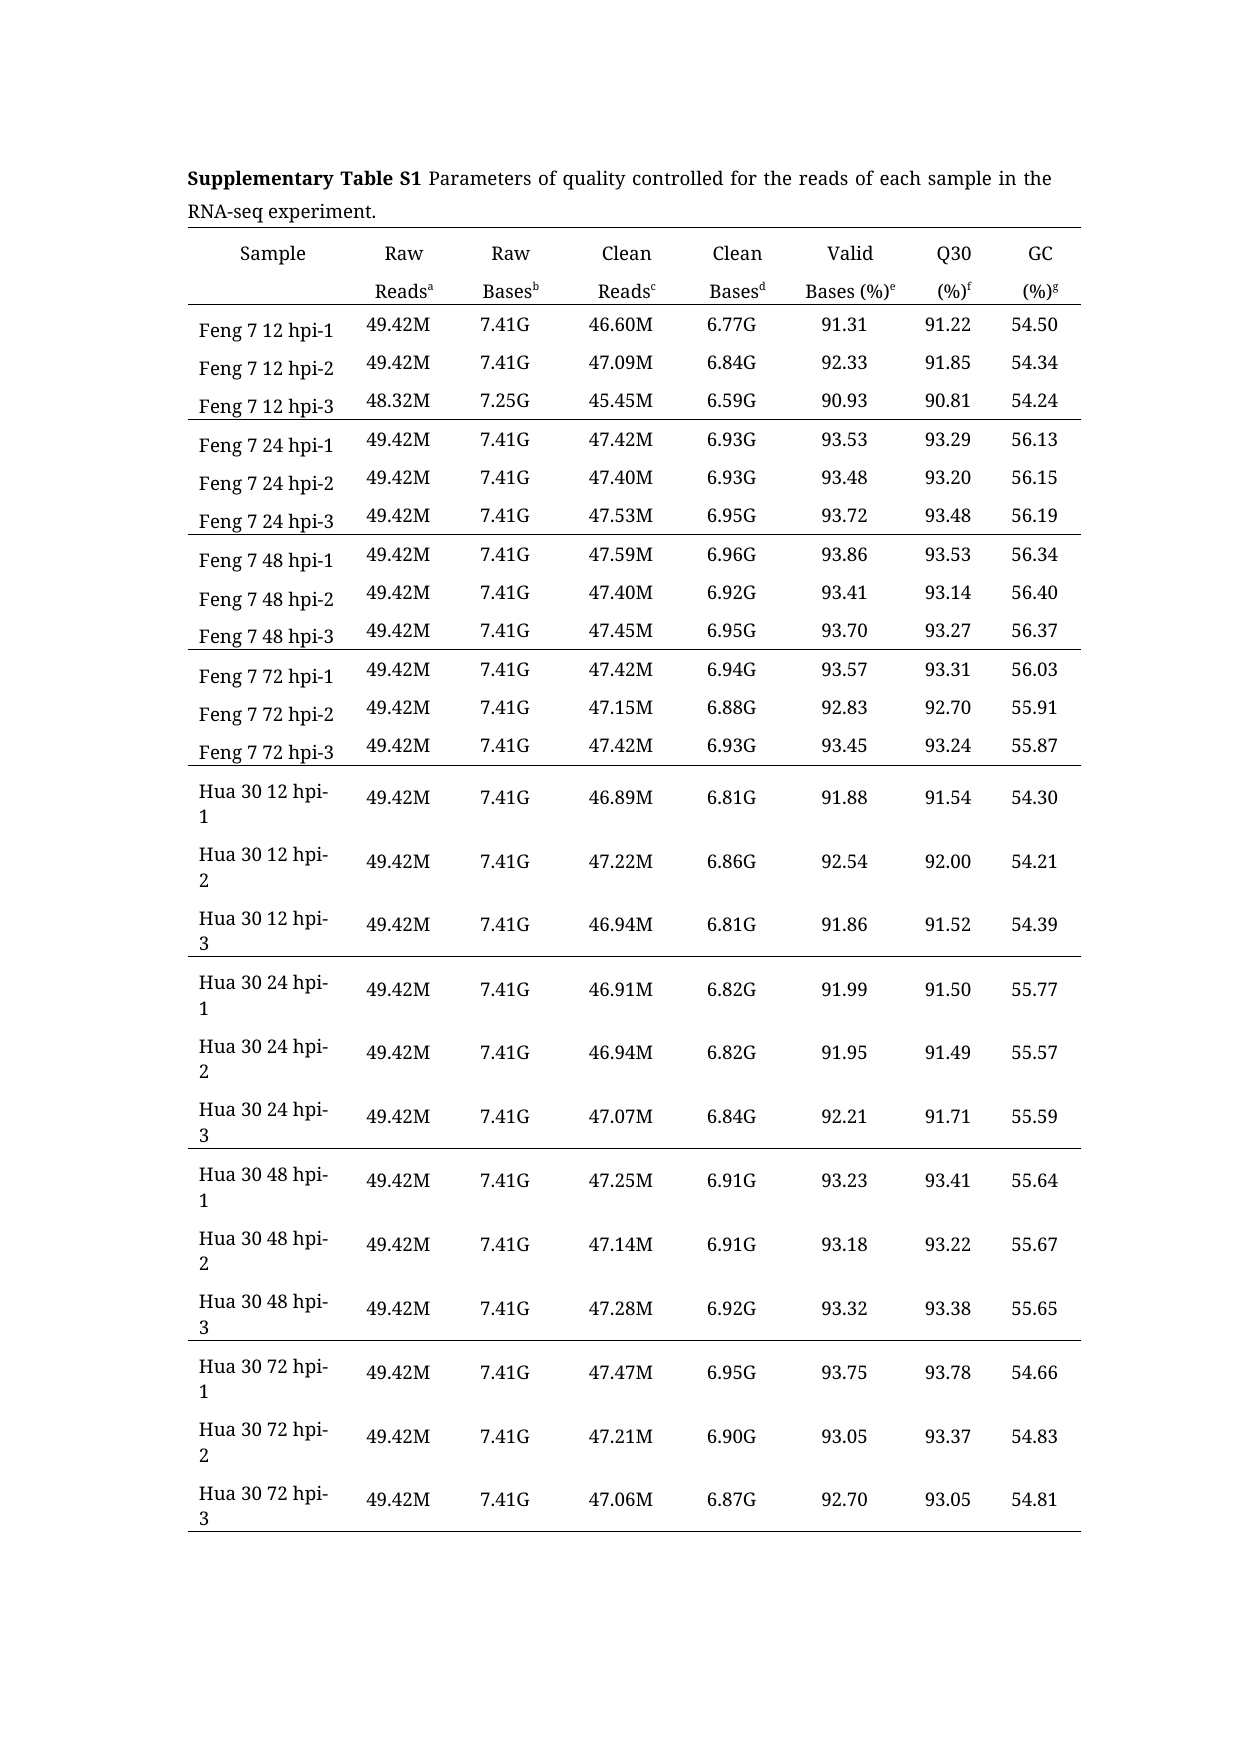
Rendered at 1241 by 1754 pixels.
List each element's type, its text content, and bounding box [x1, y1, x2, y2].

table_cell 49.42M [346, 496, 450, 534]
table_cell Feng 7 72 hpi-2 [188, 689, 346, 726]
table_cell 47.21M [560, 1404, 682, 1468]
table_cell 47.07M [560, 1084, 682, 1148]
table_cell 6.93G [682, 420, 781, 458]
table_cell 49.42M [346, 1468, 450, 1531]
table_cell 47.22M [560, 829, 682, 893]
table_cell Feng 7 24 hpi-1 [188, 420, 346, 458]
table_cell 49.42M [346, 893, 450, 956]
table_cell 93.48 [781, 458, 907, 496]
table_header Raw Readsa [346, 228, 450, 304]
table_cell 91.86 [781, 893, 907, 956]
table_cell Feng 7 12 hpi-1 [188, 305, 346, 343]
table_cell 7.41G [450, 689, 560, 726]
table_cell 7.41G [450, 1341, 560, 1404]
table_cell 93.37 [908, 1404, 988, 1468]
table_cell Hua 30 48 hpi-2 [188, 1213, 346, 1276]
table_cell Hua 30 12 hpi-1 [188, 766, 346, 829]
table_cell 7.41G [450, 343, 560, 381]
table_cell 93.14 [908, 573, 988, 611]
table_cell 93.31 [908, 650, 988, 688]
table_cell 56.40 [988, 573, 1081, 611]
table_cell 47.45M [560, 611, 682, 649]
table_cell 47.42M [560, 726, 682, 764]
table_cell 6.90G [682, 1404, 781, 1468]
table_cell 92.21 [781, 1084, 907, 1148]
table_cell 55.87 [988, 726, 1081, 764]
table_cell 6.91G [682, 1149, 781, 1212]
table_cell 7.41G [450, 458, 560, 496]
table_cell Hua 30 24 hpi-2 [188, 1021, 346, 1084]
table_cell 93.32 [781, 1276, 907, 1339]
table_cell 7.41G [450, 305, 560, 343]
table_cell 91.95 [781, 1021, 907, 1084]
table_cell 7.41G [450, 1468, 560, 1531]
table_cell 6.88G [682, 689, 781, 726]
table_header Raw Basesb [450, 228, 560, 304]
table_cell 6.93G [682, 726, 781, 764]
table_cell 49.42M [346, 573, 450, 611]
table_cell 6.86G [682, 829, 781, 893]
table_cell 93.53 [781, 420, 907, 458]
table_header Sample [188, 228, 346, 304]
table_cell 7.41G [450, 766, 560, 829]
table_cell 6.93G [682, 458, 781, 496]
table_cell 6.92G [682, 1276, 781, 1339]
table_cell Feng 7 48 hpi-3 [188, 611, 346, 649]
table_cell 7.41G [450, 726, 560, 764]
table_cell 6.82G [682, 957, 781, 1021]
table_cell 56.19 [988, 496, 1081, 534]
table_cell 91.88 [781, 766, 907, 829]
table_cell 47.09M [560, 343, 682, 381]
table_cell 56.13 [988, 420, 1081, 458]
text Supplementary Table S1 Parameters of quality controlled for the reads of each sample in the RNA-seq experiment. [187, 162, 1053, 227]
table_cell Feng 7 48 hpi-1 [188, 535, 346, 573]
table_cell 93.41 [908, 1149, 988, 1212]
table_header Valid Bases (%)e [781, 228, 907, 304]
table_cell 49.42M [346, 1341, 450, 1404]
table_cell 6.84G [682, 343, 781, 381]
table_cell 91.31 [781, 305, 907, 343]
table_cell 6.84G [682, 1084, 781, 1148]
table_cell 93.23 [781, 1149, 907, 1212]
table_cell 49.42M [346, 305, 450, 343]
table_cell 93.18 [781, 1213, 907, 1276]
table_cell 54.21 [988, 829, 1081, 893]
table_cell 54.66 [988, 1341, 1081, 1404]
table_cell 7.41G [450, 829, 560, 893]
table_cell 93.27 [908, 611, 988, 649]
table_cell 92.70 [908, 689, 988, 726]
table_cell 6.87G [682, 1468, 781, 1531]
table_cell 6.96G [682, 535, 781, 573]
table_cell 6.59G [682, 381, 781, 419]
table_cell Hua 30 72 hpi-1 [188, 1341, 346, 1404]
table_cell Hua 30 72 hpi-3 [188, 1468, 346, 1531]
table_cell 93.41 [781, 573, 907, 611]
table_cell Feng 7 12 hpi-2 [188, 343, 346, 381]
table_cell 92.00 [908, 829, 988, 893]
table_cell 6.81G [682, 766, 781, 829]
table_cell 91.71 [908, 1084, 988, 1148]
table_cell Feng 7 72 hpi-3 [188, 726, 346, 764]
table_cell 54.50 [988, 305, 1081, 343]
table_cell Hua 30 24 hpi-1 [188, 957, 346, 1021]
table_cell 93.53 [908, 535, 988, 573]
table_cell 7.41G [450, 1021, 560, 1084]
table_cell 47.25M [560, 1149, 682, 1212]
table_cell 93.86 [781, 535, 907, 573]
table_cell 49.42M [346, 829, 450, 893]
table_header GC (%)g [988, 228, 1081, 304]
table_cell 93.78 [908, 1341, 988, 1404]
table_cell 47.14M [560, 1213, 682, 1276]
table_cell 47.28M [560, 1276, 682, 1339]
table_header Clean Readsc [560, 228, 682, 304]
table_cell 55.67 [988, 1213, 1081, 1276]
table_cell 93.48 [908, 496, 988, 534]
table_cell 7.41G [450, 1084, 560, 1148]
table_cell 46.94M [560, 893, 682, 956]
table_cell 49.42M [346, 1021, 450, 1084]
table_cell 55.59 [988, 1084, 1081, 1148]
table_cell 6.94G [682, 650, 781, 688]
table_cell Hua 30 48 hpi-1 [188, 1149, 346, 1212]
table_cell 91.85 [908, 343, 988, 381]
table_cell 45.45M [560, 381, 682, 419]
table_cell 55.57 [988, 1021, 1081, 1084]
table_cell 93.29 [908, 420, 988, 458]
table_cell 47.40M [560, 573, 682, 611]
table_cell 47.59M [560, 535, 682, 573]
table_cell Hua 30 12 hpi-2 [188, 829, 346, 893]
table_cell 48.32M [346, 381, 450, 419]
table_cell 93.38 [908, 1276, 988, 1339]
table_cell 7.41G [450, 496, 560, 534]
table_cell 49.42M [346, 1084, 450, 1148]
table_cell 56.37 [988, 611, 1081, 649]
table_cell Hua 30 48 hpi-3 [188, 1276, 346, 1339]
table_cell 93.72 [781, 496, 907, 534]
table_cell Feng 7 48 hpi-2 [188, 573, 346, 611]
table_cell Feng 7 24 hpi-3 [188, 496, 346, 534]
table_cell 49.42M [346, 458, 450, 496]
table_cell Hua 30 72 hpi-2 [188, 1404, 346, 1468]
table_cell 47.53M [560, 496, 682, 534]
table_cell Feng 7 24 hpi-2 [188, 458, 346, 496]
table_cell 7.41G [450, 957, 560, 1021]
table_cell 93.20 [908, 458, 988, 496]
table_cell 6.82G [682, 1021, 781, 1084]
table_cell 46.94M [560, 1021, 682, 1084]
table_cell 93.75 [781, 1341, 907, 1404]
table_cell 49.42M [346, 420, 450, 458]
table_cell Hua 30 24 hpi-3 [188, 1084, 346, 1148]
table_cell 55.91 [988, 689, 1081, 726]
table_cell 54.24 [988, 381, 1081, 419]
table_cell 49.42M [346, 957, 450, 1021]
table_cell 7.41G [450, 573, 560, 611]
table_cell 49.42M [346, 650, 450, 688]
table_cell 7.41G [450, 535, 560, 573]
table_cell 92.83 [781, 689, 907, 726]
table_cell 56.03 [988, 650, 1081, 688]
table_cell 49.42M [346, 343, 450, 381]
table_cell 92.70 [781, 1468, 907, 1531]
table_cell 93.24 [908, 726, 988, 764]
table_cell 6.95G [682, 496, 781, 534]
table_cell 93.05 [781, 1404, 907, 1468]
table_cell 49.42M [346, 726, 450, 764]
table_cell 91.22 [908, 305, 988, 343]
table_cell 93.05 [908, 1468, 988, 1531]
table_cell 90.93 [781, 381, 907, 419]
table_cell 49.42M [346, 1276, 450, 1339]
table_cell 54.39 [988, 893, 1081, 956]
table_cell 6.92G [682, 573, 781, 611]
table_cell 55.65 [988, 1276, 1081, 1339]
table_cell 7.41G [450, 1213, 560, 1276]
table_cell 7.41G [450, 420, 560, 458]
table_cell 46.91M [560, 957, 682, 1021]
table_cell Feng 7 72 hpi-1 [188, 650, 346, 688]
table_cell 93.45 [781, 726, 907, 764]
table_cell 6.81G [682, 893, 781, 956]
table_cell 6.95G [682, 1341, 781, 1404]
table_header Q30 (%)f [908, 228, 988, 304]
table_cell 47.42M [560, 650, 682, 688]
table_cell 49.42M [346, 535, 450, 573]
table_cell 7.41G [450, 1404, 560, 1468]
table_cell 46.60M [560, 305, 682, 343]
table_cell 7.41G [450, 1149, 560, 1212]
table_cell 49.42M [346, 1213, 450, 1276]
table_cell 91.49 [908, 1021, 988, 1084]
table_cell Hua 30 12 hpi-3 [188, 893, 346, 956]
table_cell 91.50 [908, 957, 988, 1021]
table_cell 7.41G [450, 650, 560, 688]
table_cell 56.15 [988, 458, 1081, 496]
table_cell 49.42M [346, 1149, 450, 1212]
table_header Clean Basesd [682, 228, 781, 304]
table_cell 92.54 [781, 829, 907, 893]
table_cell 56.34 [988, 535, 1081, 573]
table_cell 46.89M [560, 766, 682, 829]
table_cell 49.42M [346, 611, 450, 649]
table_cell 55.77 [988, 957, 1081, 1021]
table_cell 49.42M [346, 689, 450, 726]
table_cell Feng 7 12 hpi-3 [188, 381, 346, 419]
table_cell 6.95G [682, 611, 781, 649]
table_cell 6.91G [682, 1213, 781, 1276]
table_cell 55.64 [988, 1149, 1081, 1212]
table_cell 47.40M [560, 458, 682, 496]
table_cell 54.34 [988, 343, 1081, 381]
table_cell 7.25G [450, 381, 560, 419]
table_cell 7.41G [450, 611, 560, 649]
table_cell 93.57 [781, 650, 907, 688]
table_cell 91.52 [908, 893, 988, 956]
table_cell 6.77G [682, 305, 781, 343]
table_cell 7.41G [450, 1276, 560, 1339]
table_cell 47.15M [560, 689, 682, 726]
table_cell 47.06M [560, 1468, 682, 1531]
table_cell 47.42M [560, 420, 682, 458]
table_cell 7.41G [450, 893, 560, 956]
table_cell 49.42M [346, 766, 450, 829]
table_cell 54.30 [988, 766, 1081, 829]
table_cell 47.47M [560, 1341, 682, 1404]
table_cell 54.81 [988, 1468, 1081, 1531]
table_cell 93.22 [908, 1213, 988, 1276]
table_cell 93.70 [781, 611, 907, 649]
table_cell 91.54 [908, 766, 988, 829]
table_cell 90.81 [908, 381, 988, 419]
table_cell 91.99 [781, 957, 907, 1021]
table_cell 54.83 [988, 1404, 1081, 1468]
table_cell 92.33 [781, 343, 907, 381]
table_cell 49.42M [346, 1404, 450, 1468]
